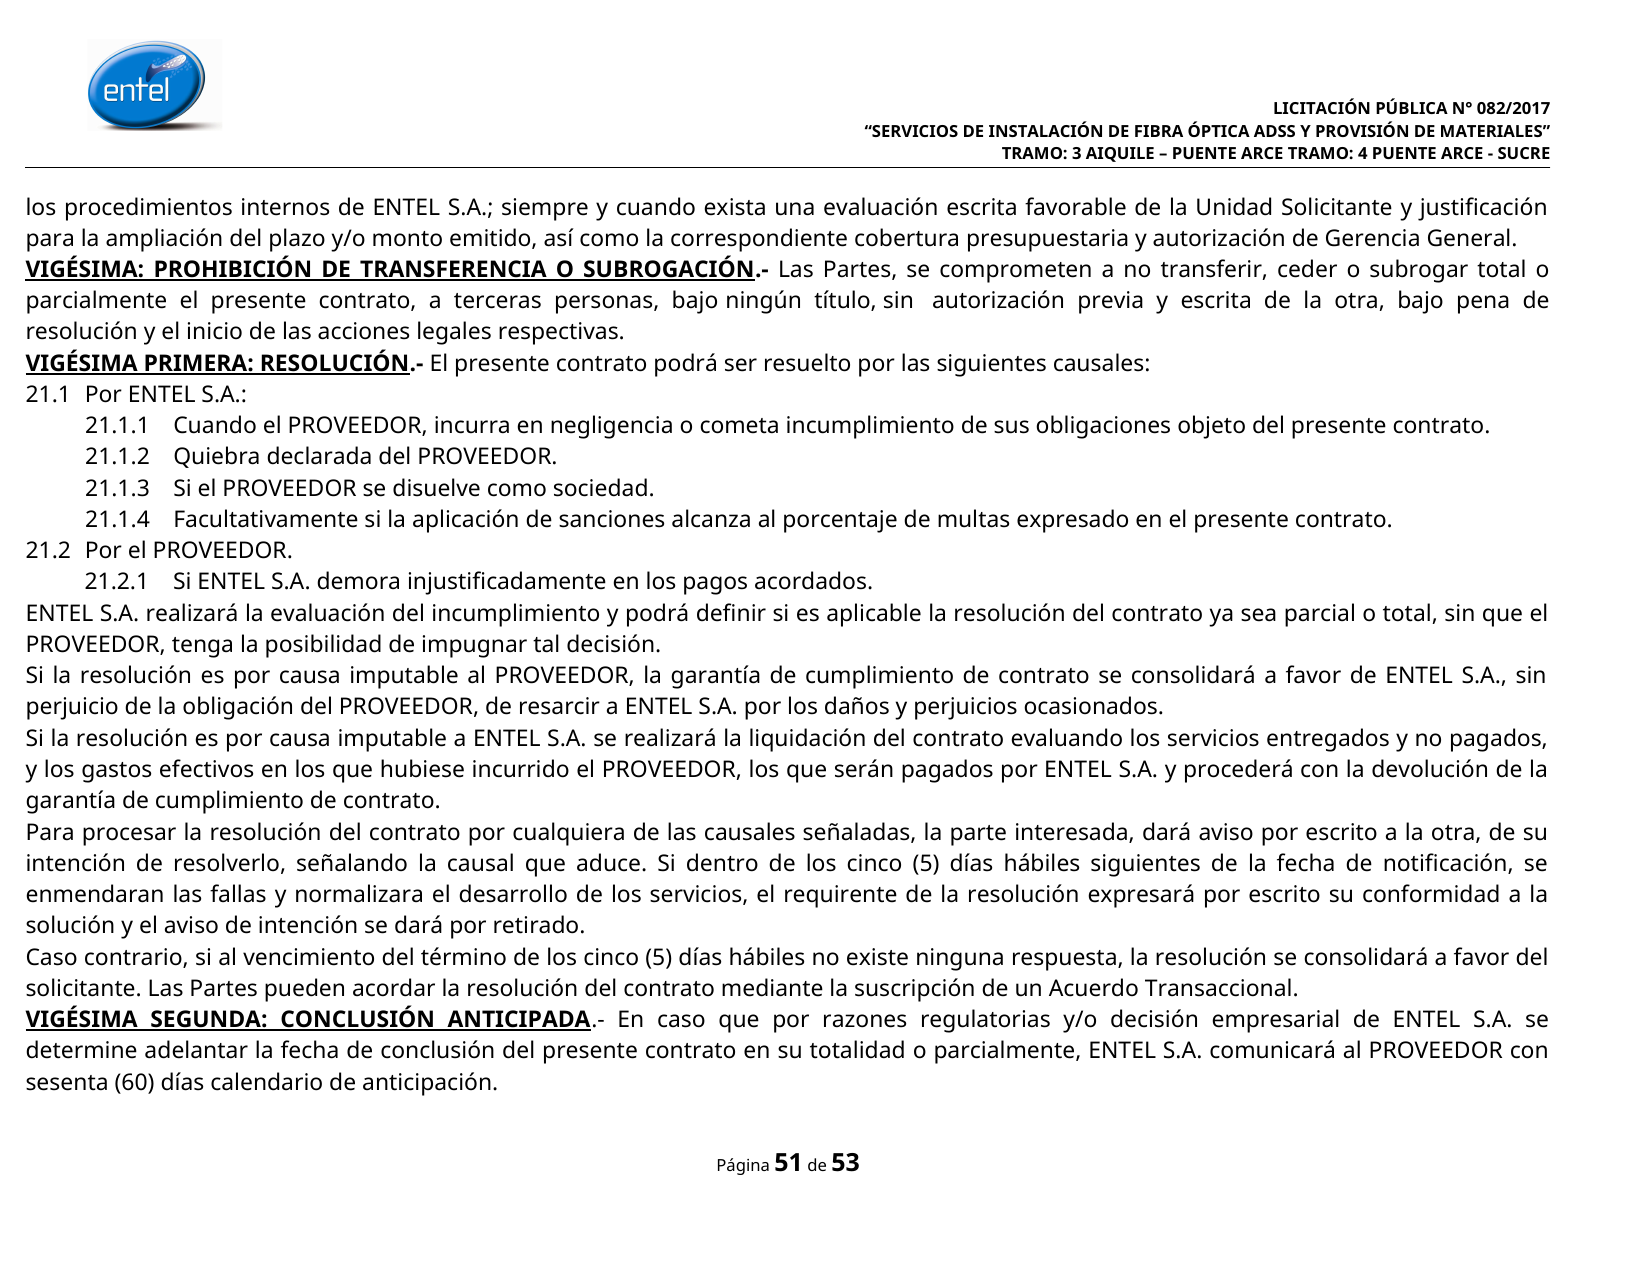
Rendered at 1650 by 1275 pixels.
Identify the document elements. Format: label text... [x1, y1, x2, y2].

text Si la resolución es por causa imputable al PROVEEDOR, la garantía de cumplimiento de contrato se consolidará a favor de ENTEL S.A., sin perjuicio de la obligación del PROVEEDOR, de resarcir a ENTEL S.A. por los daños y perjuicios ocasionados. [25, 659, 1550, 722]
text Para procesar la resolución del contrato por cualquiera de las causales señaladas, la parte interesada, dará aviso por escrito a la otra, de su intención de resolverlo, señalando la causal que aduce. Si dentro de los cinco (5) días hábiles siguientes de la fecha de notificación, se enmendaran las fallas y normalizara el desarrollo de los servicios, el requirente de la resolución expresará por escrito su conformidad a la solución y el aviso de intención se dará por retirado. [25, 816, 1550, 941]
text VIGÉSIMA SEGUNDA: CONCLUSIÓN ANTICIPADA.- En caso que por razones regulatorias y/o decisión empresarial de ENTEL S.A. se determine adelantar la fecha de conclusión del presente contrato en su totalidad o parcialmente, ENTEL S.A. comunicará al PROVEEDOR con sesenta (60) días calendario de anticipación. [25, 1003, 1550, 1097]
text Si la resolución es por causa imputable a ENTEL S.A. se realizará la liquidación del contrato evaluando los servicios entregados y no pagados, y los gastos efectivos en los que hubiese incurrido el PROVEEDOR, los que serán pagados por ENTEL S.A. y procederá con la devolución de la garantía de cumplimiento de contrato. [25, 722, 1550, 816]
picture [87, 39, 223, 131]
text 21.1.2 Quiebra declarada del PROVEEDOR. [85, 441, 1550, 472]
text 21.1.3 Si el PROVEEDOR se disuelve como sociedad. [85, 472, 1550, 503]
text 21.2 Por el PROVEEDOR. [25, 534, 1550, 566]
text 21.2.1 Si ENTEL S.A. demora injustificadamente en los pagos acordados. [84, 566, 1550, 597]
text VIGÉSIMA PRIMERA: RESOLUCIÓN.- El presente contrato podrá ser resuelto por las siguientes causales: [25, 347, 1550, 378]
text VIGÉSIMA: PROHIBICIÓN DE TRANSFERENCIA O SUBROGACIÓN.- Las Partes, se comprometen a no transferir, ceder o subrogar total o parcialmente el presente contrato, a terceras personas, bajo ningún título, sin autorización previa y escrita de la otra, bajo pena de resolución y el inicio de las acciones legales respectivas. [25, 253, 1550, 347]
text 21.1.1 Cuando el PROVEEDOR, incurra en negligencia o cometa incumplimiento de sus obligaciones objeto del presente contrato. [85, 409, 1550, 441]
text 21.1.4 Facultativamente si la aplicación de sanciones alcanza al porcentaje de multas expresado en el presente contrato. [85, 503, 1550, 534]
text Caso contrario, si al vencimiento del término de los cinco (5) días hábiles no existe ninguna respuesta, la resolución se consolidará a favor del solicitante. Las Partes pueden acordar la resolución del contrato mediante la suscripción de un Acuerdo Transaccional. [25, 941, 1550, 1003]
text ENTEL S.A. realizará la evaluación del incumplimiento y podrá definir si es aplicable la resolución del contrato ya sea parcial o total, sin que el PROVEEDOR, tenga la posibilidad de impugnar tal decisión. [25, 597, 1550, 659]
text 21.1 Por ENTEL S.A.: [25, 378, 1550, 409]
